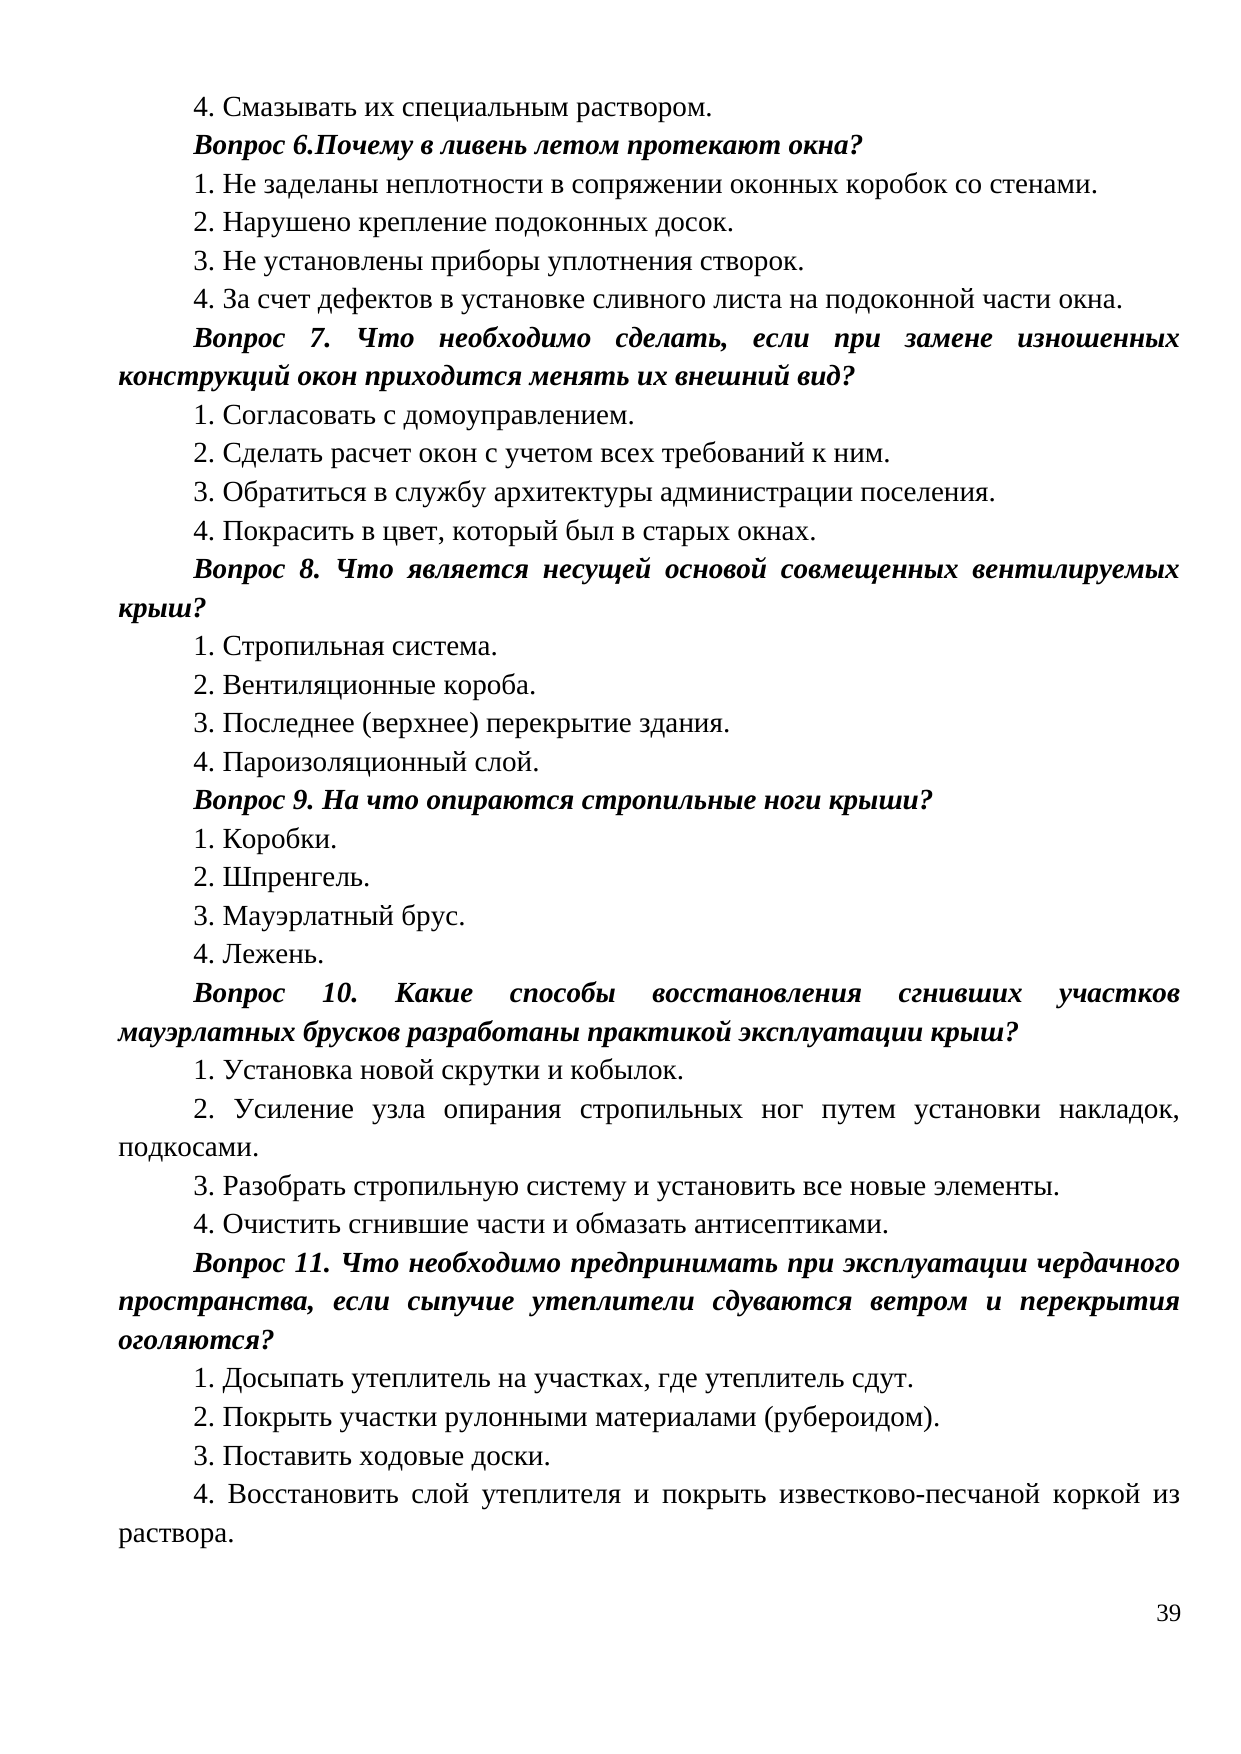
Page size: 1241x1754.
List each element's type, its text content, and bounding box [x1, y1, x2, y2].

text 2. Нарушено крепление подоконных досок. [118, 204, 1181, 238]
text 4. Очистить сгнившие части и обмазать антисептиками. [118, 1206, 1181, 1240]
text 2. Шпренгель. [118, 859, 1181, 893]
text 3. Разобрать стропильную систему и установить все новые элементы. [118, 1168, 1181, 1201]
text 4. Лежень. [118, 937, 1181, 970]
text Вопрос 11. Что необходимо предпринимать при эксплуатации чердачного пространства, если сыпучие утеплители сдуваются ветром и перекрытия оголяются? [118, 1245, 1181, 1356]
text 4. Восстановить слой утеплителя и покрыть известково-песчаной коркой из раствора. [118, 1476, 1181, 1548]
text Вопрос 8. Что является несущей основой совмещенных вентилируемых крыш? [118, 551, 1181, 623]
text 2. Сделать расчет окон с учетом всех требований к ним. [118, 436, 1181, 469]
text 1. Стропильная система. [118, 628, 1181, 662]
text 1. Согласовать с домоуправлением. [118, 397, 1181, 431]
text 4. За счет дефектов в установке сливного листа на подоконной части окна. [118, 281, 1181, 315]
text 2. Покрыть участки рулонными материалами (рубероидом). [118, 1399, 1181, 1433]
text 2. Усиление узла опирания стропильных ног путем установки накладок, подкосами. [118, 1091, 1181, 1163]
text 3. Последнее (верхнее) перекрытие здания. [118, 705, 1181, 739]
text 1. Не заделаны неплотности в сопряжении оконных коробок со стенами. [118, 166, 1181, 199]
text 4. Пароизоляционный слой. [118, 744, 1181, 777]
text Вопрос 10. Какие способы восстановления сгнивших участков мауэрлатных брусков разработаны практикой эксплуатации крыш? [118, 975, 1181, 1047]
text Вопрос 7. Что необходимо сделать, если при замене изношенных конструкций окон приходится менять их внешний вид? [118, 320, 1181, 392]
text 3. Мауэрлатный брус. [118, 898, 1181, 932]
text 1. Коробки. [118, 821, 1181, 854]
text 3. Обратиться в службу архитектуры администрации поселения. [118, 474, 1181, 508]
text 3. Поставить ходовые доски. [118, 1438, 1181, 1471]
text 1. Установка новой скрутки и кобылок. [118, 1052, 1181, 1086]
text 4. Смазывать их специальным раствором. [118, 89, 1181, 122]
text 2. Вентиляционные короба. [118, 667, 1181, 700]
text 4. Покрасить в цвет, который был в старых окнах. [118, 513, 1181, 546]
text 3. Не установлены приборы уплотнения створок. [118, 243, 1181, 276]
text Вопрос 9. На что опираются стропильные ноги крыши? [118, 782, 1181, 816]
text Вопрос 6.Почему в ливень летом протекают окна? [118, 127, 1181, 161]
text 1. Досыпать утеплитель на участках, где утеплитель сдут. [118, 1361, 1181, 1394]
